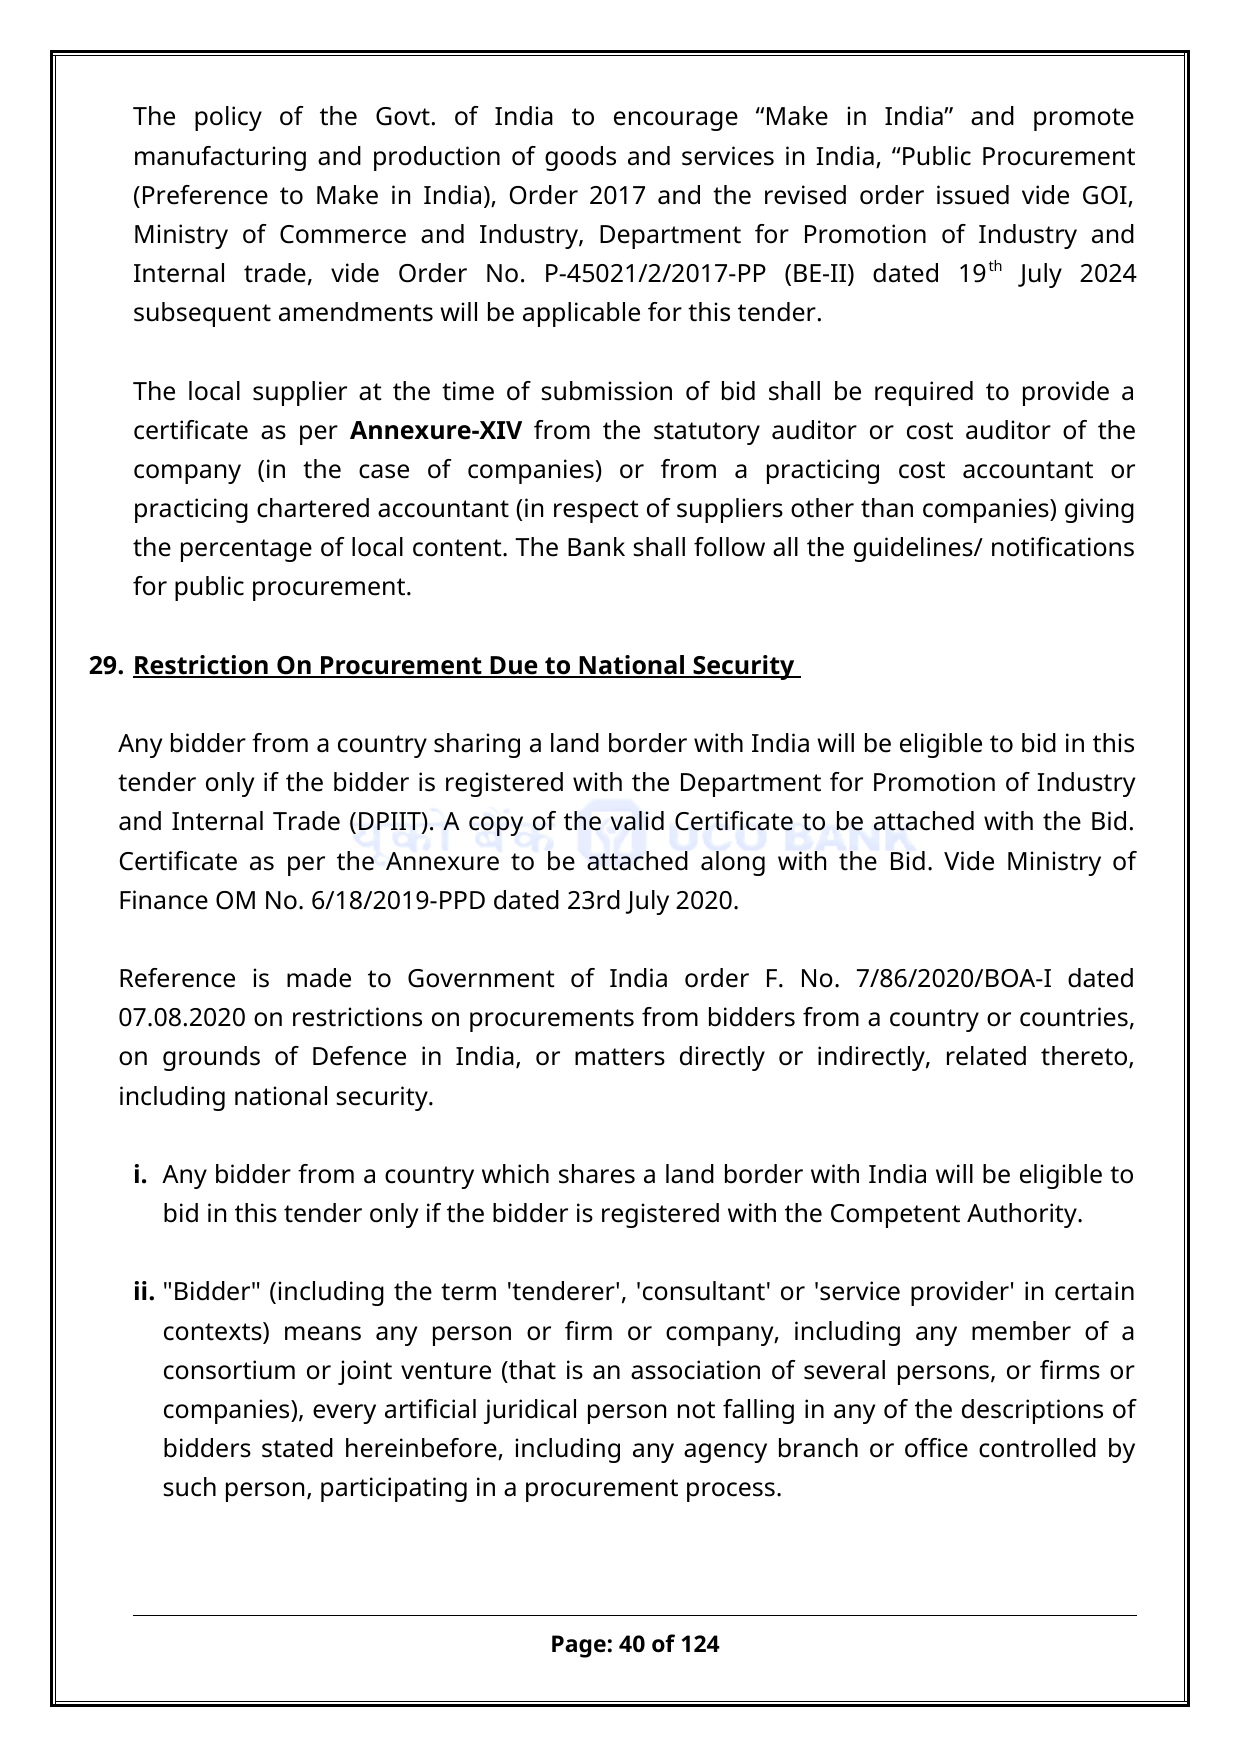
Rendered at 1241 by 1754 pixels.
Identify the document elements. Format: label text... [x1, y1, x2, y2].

list Any bidder from a country which shares a land border with India will be eligible to bid in this tender only if the bidder is registered with the Competent Authority. [133, 1156, 1137, 1230]
text Reference is made to Government of India order F. No. 7/86/2020/BOA-I dated 07.08.2020 on restrictions on procurements from bidders from a country or countries, on grounds of Defence in India, or matters directly or indirectly, related thereto, including national security. [118, 961, 1137, 1112]
list "Bidder" (including the term 'tenderer', 'consultant' or 'service provider' in certain contexts) means any person or firm or company, including any member of a consortium or joint venture (that is an association of several persons, or firms or companies), every artificial juridical person not falling in any of the descriptions of bidders stated hereinbefore, including any agency branch or office controlled by such person, participating in a procurement process. [133, 1274, 1137, 1504]
text The policy of the Govt. of India to encourage “Make in India” and promote manufacturing and production of goods and services in India, “Public Procurement (Preference to Make in India), Order 2017 and the revised order issued vide GOI, Ministry of Commerce and Industry, Department for Promotion of Industry and Internal trade, vide Order No. P-45021/2/2017-PP (BE-II) dated 19th July 2024 subsequent amendments will be applicable for this tender. [133, 99, 1137, 329]
list The local supplier at the time of submission of bid shall be required to provide a certificate as per Annexure-XIV from the statutory auditor or cost auditor of the company (in the case of companies) or from a practicing cost accountant or practicing chartered accountant (in respect of suppliers other than companies) giving the percentage of local content. The Bank shall follow all the guidelines/ notifications for public procurement. [133, 373, 1137, 603]
list Any bidder from a country sharing a land border with India will be eligible to bid in this tender only if the bidder is registered with the Department for Promotion of Industry and Internal Trade (DPIIT). A copy of the valid Certificate to be attached with the Bid. Certificate as per the Annexure to be attached along with the Bid. Vide Ministry of Finance OM No. 6/18/2019-PPD dated 23rd July 2020. [118, 726, 1137, 916]
subtitle Restriction On Procurement Due to National Security [88, 647, 1137, 681]
